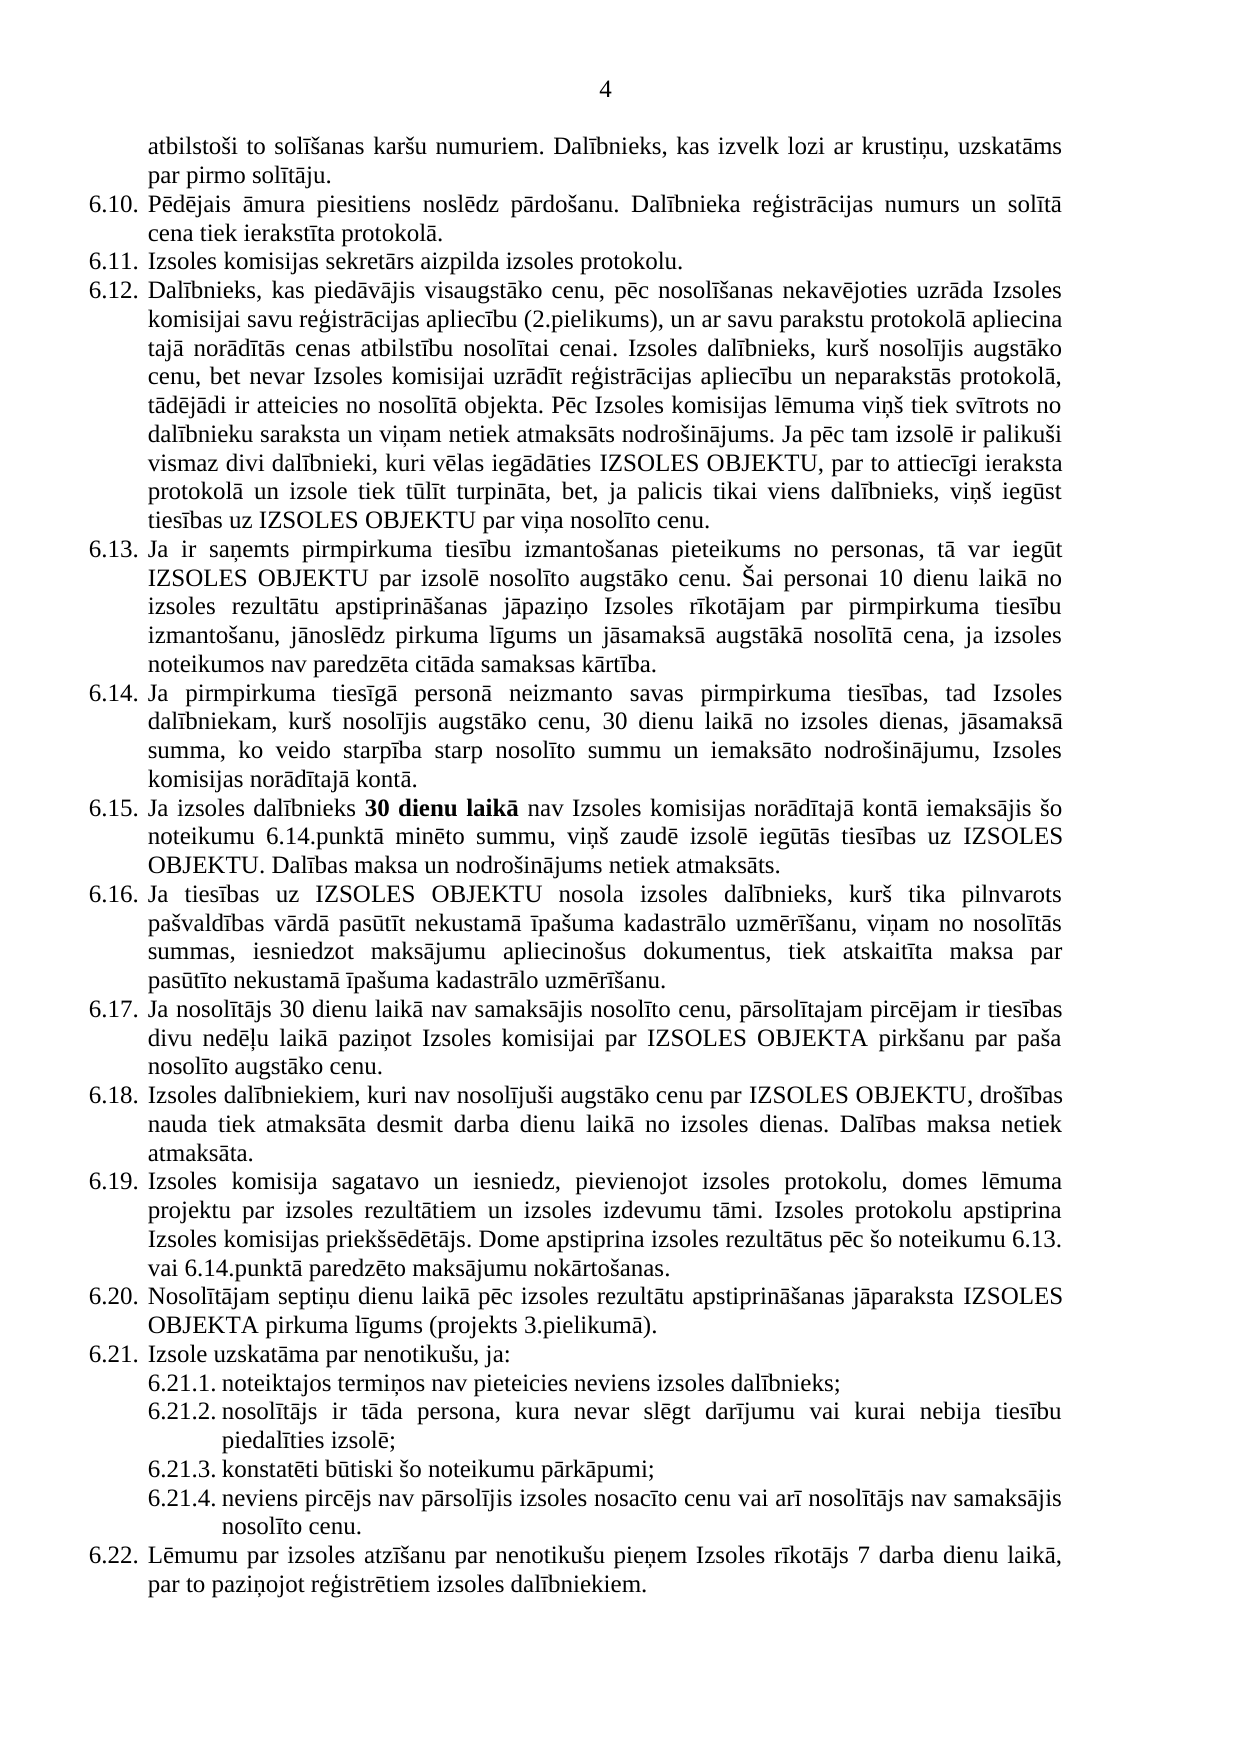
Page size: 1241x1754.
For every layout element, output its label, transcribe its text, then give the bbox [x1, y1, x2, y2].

list Dalībnieks, kas piedāvājis visaugstāko cenu, pēc nosolīšanas nekavējoties uzrāda Izsoles komisijai savu reģistrācijas apliecību (2.pielikums), un ar savu parakstu protokolā apliecina tajā norādītās cenas atbilstību nosolītai cenai. Izsoles dalībnieks, kurš nosolījis augstāko cenu, bet nevar Izsoles komisijai uzrādīt reģistrācijas apliecību un neparakstās protokolā, tādējādi ir atteicies no nosolītā objekta. Pēc Izsoles komisijas lēmuma viņš tiek svītrots no dalībnieku saraksta un viņam netiek atmaksāts nodrošinājums. Ja pēc tam izsolē ir palikuši vismaz divi dalībnieki, kuri vēlas iegādāties izsoles objektu, par to attiecīgi ieraksta protokolā un izsole tiek tūlīt turpināta, bet, ja palicis tikai viens dalībnieks, viņš iegūst tiesības uz izsoles objektu par viņa nosolīto cenu. [89, 275, 1063, 534]
list noteiktajos termiņos nav pieteicies neviens izsoles dalībnieks; [148, 1368, 1063, 1396]
list Pēdējais āmura piesitiens noslēdz pārdošanu. Dalībnieka reģistrācijas numurs un solītā cena tiek ierakstīta protokolā. [89, 189, 1063, 246]
list Ja izsoles dalībnieks 30 dienu laikā nav Izsoles komisijas norādītajā kontā iemaksājis šo noteikumu 6.14.punktā minēto summu, viņš zaudē izsolē iegūtās tiesības uz IZSOLES objektu. Dalības maksa un nodrošinājums netiek atmaksāts. [89, 793, 1063, 879]
list Izsoles dalībniekiem, kuri nav nosolījuši augstāko cenu par izsoles objektu, drošības nauda tiek atmaksāta desmit darba dienu laikā no izsoles dienas. Dalības maksa netiek atmaksāta. [89, 1080, 1063, 1166]
list Izsoles komisija sagatavo un iesniedz, pievienojot izsoles protokolu, domes lēmuma projektu par izsoles rezultātiem un izsoles izdevumu tāmi. Izsoles protokolu apstiprina Izsoles komisijas priekšsēdētājs. Dome apstiprina izsoles rezultātus pēc šo noteikumu 6.13. vai 6.14.punktā paredzēto maksājumu nokārtošanas. [89, 1166, 1063, 1281]
list Izsole uzskatāma par nenotikušu, ja: [89, 1339, 1063, 1368]
list neviens pircējs nav pārsolījis izsoles nosacīto cenu vai arī nosolītājs nav samaksājis nosolīto cenu. [148, 1483, 1063, 1540]
list Nosolītājam septiņu dienu laikā pēc izsoles rezultātu apstiprināšanas jāparaksta izsolES objekta pirkuma līgums (projekts 3.pielikumā). [89, 1281, 1063, 1339]
list Izsoles komisijas sekretārs aizpilda izsoles protokolu. [89, 246, 1063, 275]
list konstatēti būtiski šo noteikumu pārkāpumi; [148, 1454, 1063, 1483]
list Ja tiesības uz IZSOLES OBJEKTU nosola izsoles dalībnieks, kurš tika pilnvarots pašvaldības vārdā pasūtīt nekustamā īpašuma kadastrālo uzmērīšanu, viņam no nosolītās summas, iesniedzot maksājumu apliecinošus dokumentus, tiek atskaitīta maksa par pasūtīto nekustamā īpašuma kadastrālo uzmērīšanu. [89, 879, 1063, 994]
list Ja nosolītājs 30 dienu laikā nav samaksājis nosolīto cenu, pārsolītajam pircējam ir tiesības divu nedēļu laikā paziņot Izsoles komisijai par IZSOLES OBJEKTA pirkšanu par paša nosolīto augstāko cenu. [89, 994, 1063, 1080]
list Lēmumu par izsoles atzīšanu par nenotikušu pieņem Izsoles rīkotājs 7 darba dienu laikā, par to paziņojot reģistrētiem izsoles dalībniekiem. [89, 1540, 1063, 1598]
list nosolītājs ir tāda persona, kura nevar slēgt darījumu vai kurai nebija tiesību piedalīties izsolē; [148, 1396, 1063, 1454]
list Ja pirmpirkuma tiesīgā personā neizmanto savas pirmpirkuma tiesības, tad Izsoles dalībniekam, kurš nosolījis augstāko cenu, 30 dienu laikā no izsoles dienas, jāsamaksā summa, ko veido starpība starp nosolīto summu un iemaksāto nodrošinājumu, Izsoles komisijas norādītajā kontā. [89, 678, 1063, 793]
list Ja ir saņemts pirmpirkuma tiesību izmantošanas pieteikums no personas, tā var iegūt izsoles objektu par izsolē nosolīto augstāko cenu. Šai personai 10 dienu laikā no izsoles rezultātu apstiprināšanas jāpaziņo Izsoles rīkotājam par pirmpirkuma tiesību izmantošanu, jānoslēdz pirkuma līgums un jāsamaksā augstākā nosolītā cena, ja izsoles noteikumos nav paredzēta citāda samaksas kārtība. [89, 534, 1063, 678]
